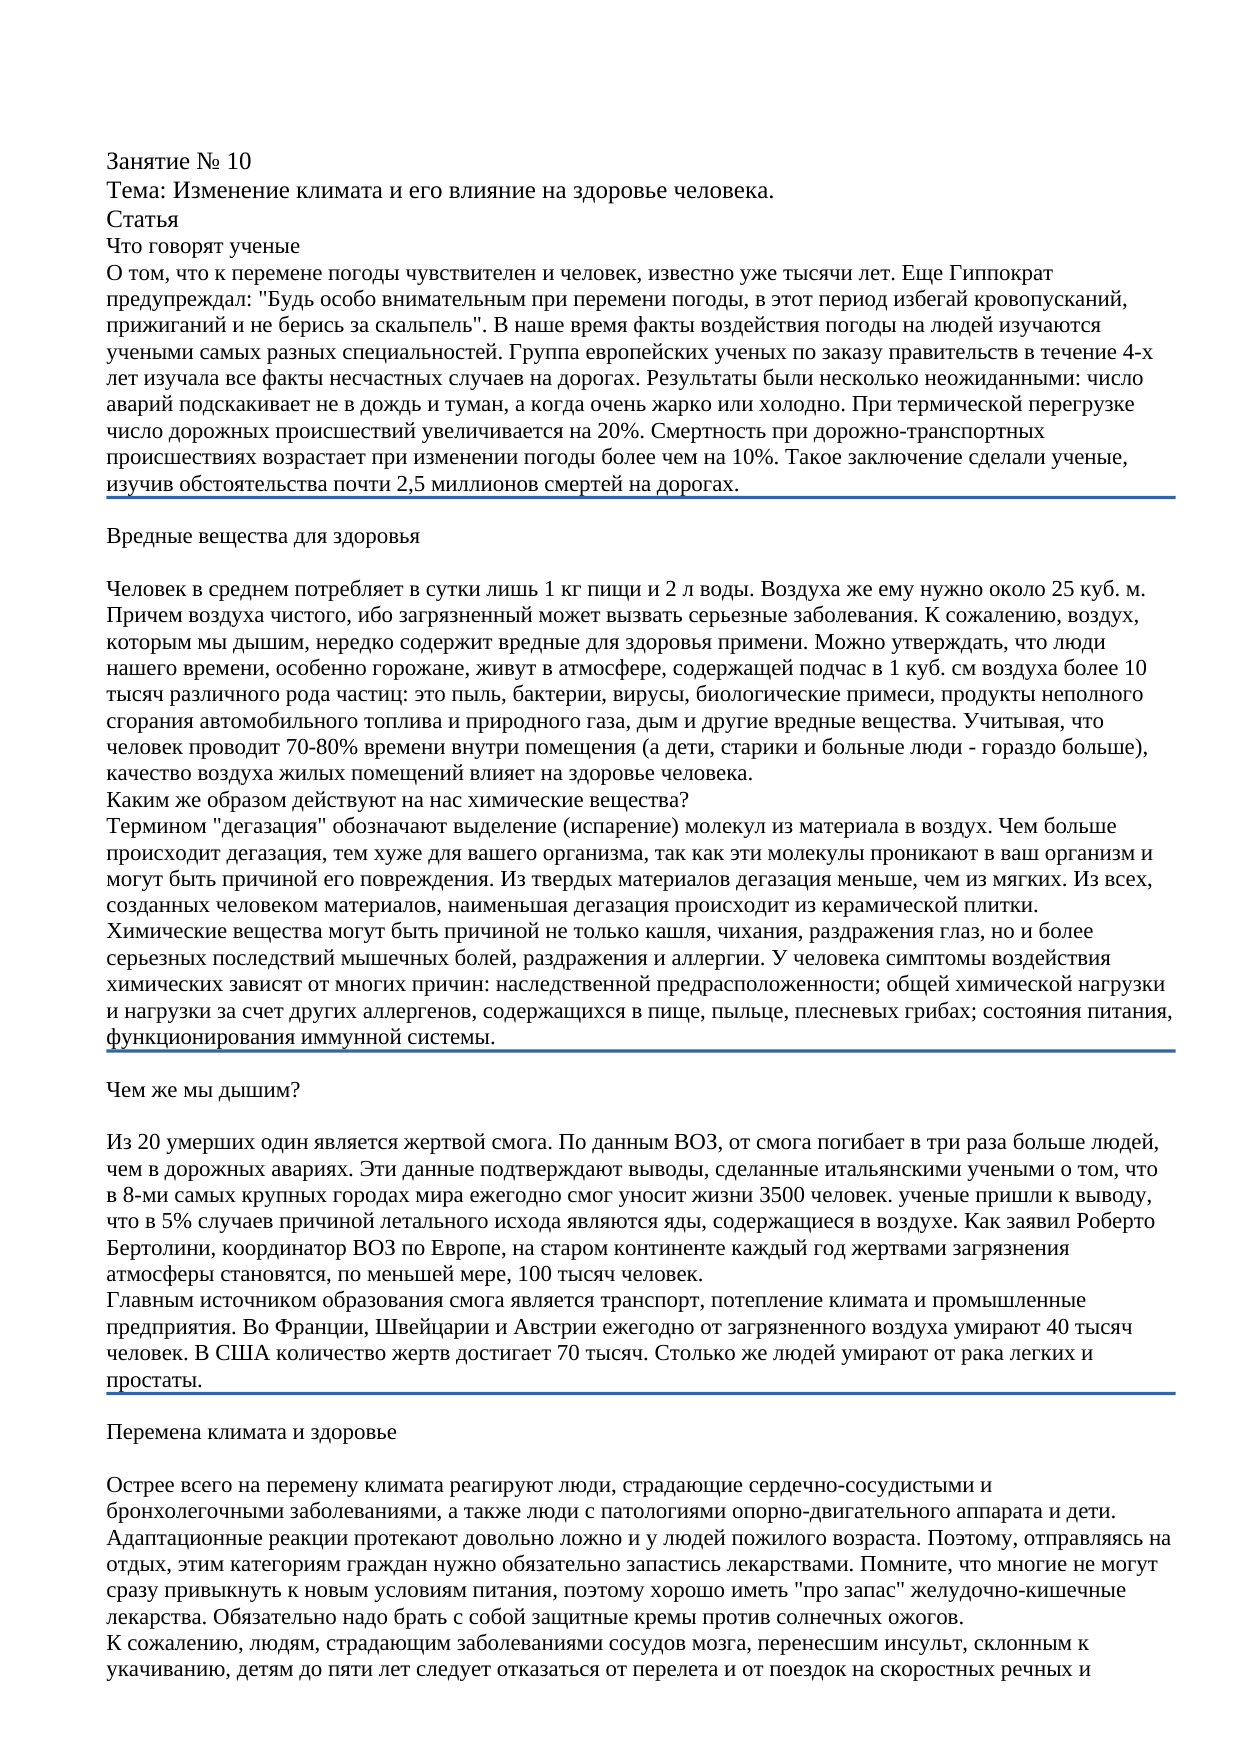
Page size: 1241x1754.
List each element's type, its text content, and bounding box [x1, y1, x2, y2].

text Статья [106, 204, 1176, 232]
text Из 20 умерших один является жертвой смога. По данным ВОЗ, от смога погибает в три раза больше людей, чем в дорожных авариях. Эти данные подтверждают выводы, сделанные итальянскими учеными о том, что в 8-ми самых крупных городах мира ежегодно смог уносит жизни 3500 человек. ученые пришли к выводу, что в 5% случаев причиной летального исхода являются яды, содержащиеся в воздухе. Как заявил Роберто Бертолини, координатор ВОЗ по Европе, на старом континенте каждый год жертвами загрязнения атмосферы становятся, по меньшей мере, 100 тысяч человек. Главным источником образования смога является транспорт, потепление климата и промышленные предприятия. Во Франции, Швейцарии и Австрии ежегодно от загрязненного воздуха умирают 40 тысяч человек. В США количество жертв достигает 70 тысяч. Столько же людей умирают от рака легких и простаты. [106, 1102, 1176, 1391]
text Человек в среднем потребляет в сутки лишь 1 кг пищи и 2 л воды. Воздуха же ему нужно около 25 куб. м. Причем воздуха чистого, ибо загрязненный может вызвать серьезные заболевания. К сожалению, воздух, которым мы дышим, нередко содержит вредные для здоровья примени. Можно утверждать, что люди нашего времени, особенно горожане, живут в атмосфере, содержащей подчас в 1 куб. см воздуха более 10 тысяч различного рода частиц: это пыль, бактерии, вирусы, биологические примеси, продукты неполного сгорания автомобильного топлива и природного газа, дым и другие вредные вещества. Учитывая, что человек проводит 70-80% времени внутри помещения (а дети, старики и больные люди - гораздо больше), качество воздуха жилых помещений влияет на здоровье человека. Каким же образом действуют на нас химические вещества? Термином "дегазация" обозначают выделение (испарение) молекул из материала в воздух. Чем больше происходит дегазация, тем хуже для вашего организма, так как эти молекулы проникают в ваш организм и могут быть причиной его повреждения. Из твердых материалов дегазация меньше, чем из мягких. Из всех, созданных человеком материалов, наименьшая дегазация происходит из керамической плитки. Химические вещества могут быть причиной не только кашля, чихания, раздражения глаз, но и более серьезных последствий мышечных болей, раздражения и аллергии. У человека симптомы воздействия химических зависят от многих причин: наследственной предрасположенности; общей химической нагрузки и нагрузки за счет других аллергенов, содержащихся в пище, пыльце, плесневых грибах; состояния питания, функционирования иммунной системы. [106, 549, 1176, 1049]
text Вредные вещества для здоровья [106, 522, 1176, 549]
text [106, 1445, 1176, 1682]
text Что говорят ученые [106, 232, 1176, 259]
text О том, что к перемене погоды чувствителен и человек, известно уже тысячи лет. Еще Гиппократ предупреждал: "Будь особо внимательным при перемени погоды, в этот период избегай кровопусканий, прижиганий и не берись за скальпель". В наше время факты воздействия погоды на людей изучаются учеными самых разных специальностей. Группа европейских ученых по заказу правительств в течение 4-х лет изучала все факты несчастных случаев на дорогах. Результаты были несколько неожиданными: число аварий подскакивает не в дождь и туман, а когда очень жарко или холодно. При термической перегрузке число дорожных происшествий увеличивается на 20%. Смертность при дорожно-транспортных происшествиях возрастает при изменении погоды более чем на 10%. Такое заключение сделали ученые, изучив обстоятельства почти 2,5 миллионов смертей на дорогах. [106, 259, 1176, 495]
text Перемена климата и здоровье [106, 1418, 1176, 1445]
text Чем же мы дышим? [106, 1076, 1176, 1102]
text Тема: Изменение климата и его влияние на здоровье человека. [106, 175, 1176, 204]
text Занятие № 10 [106, 146, 1176, 175]
